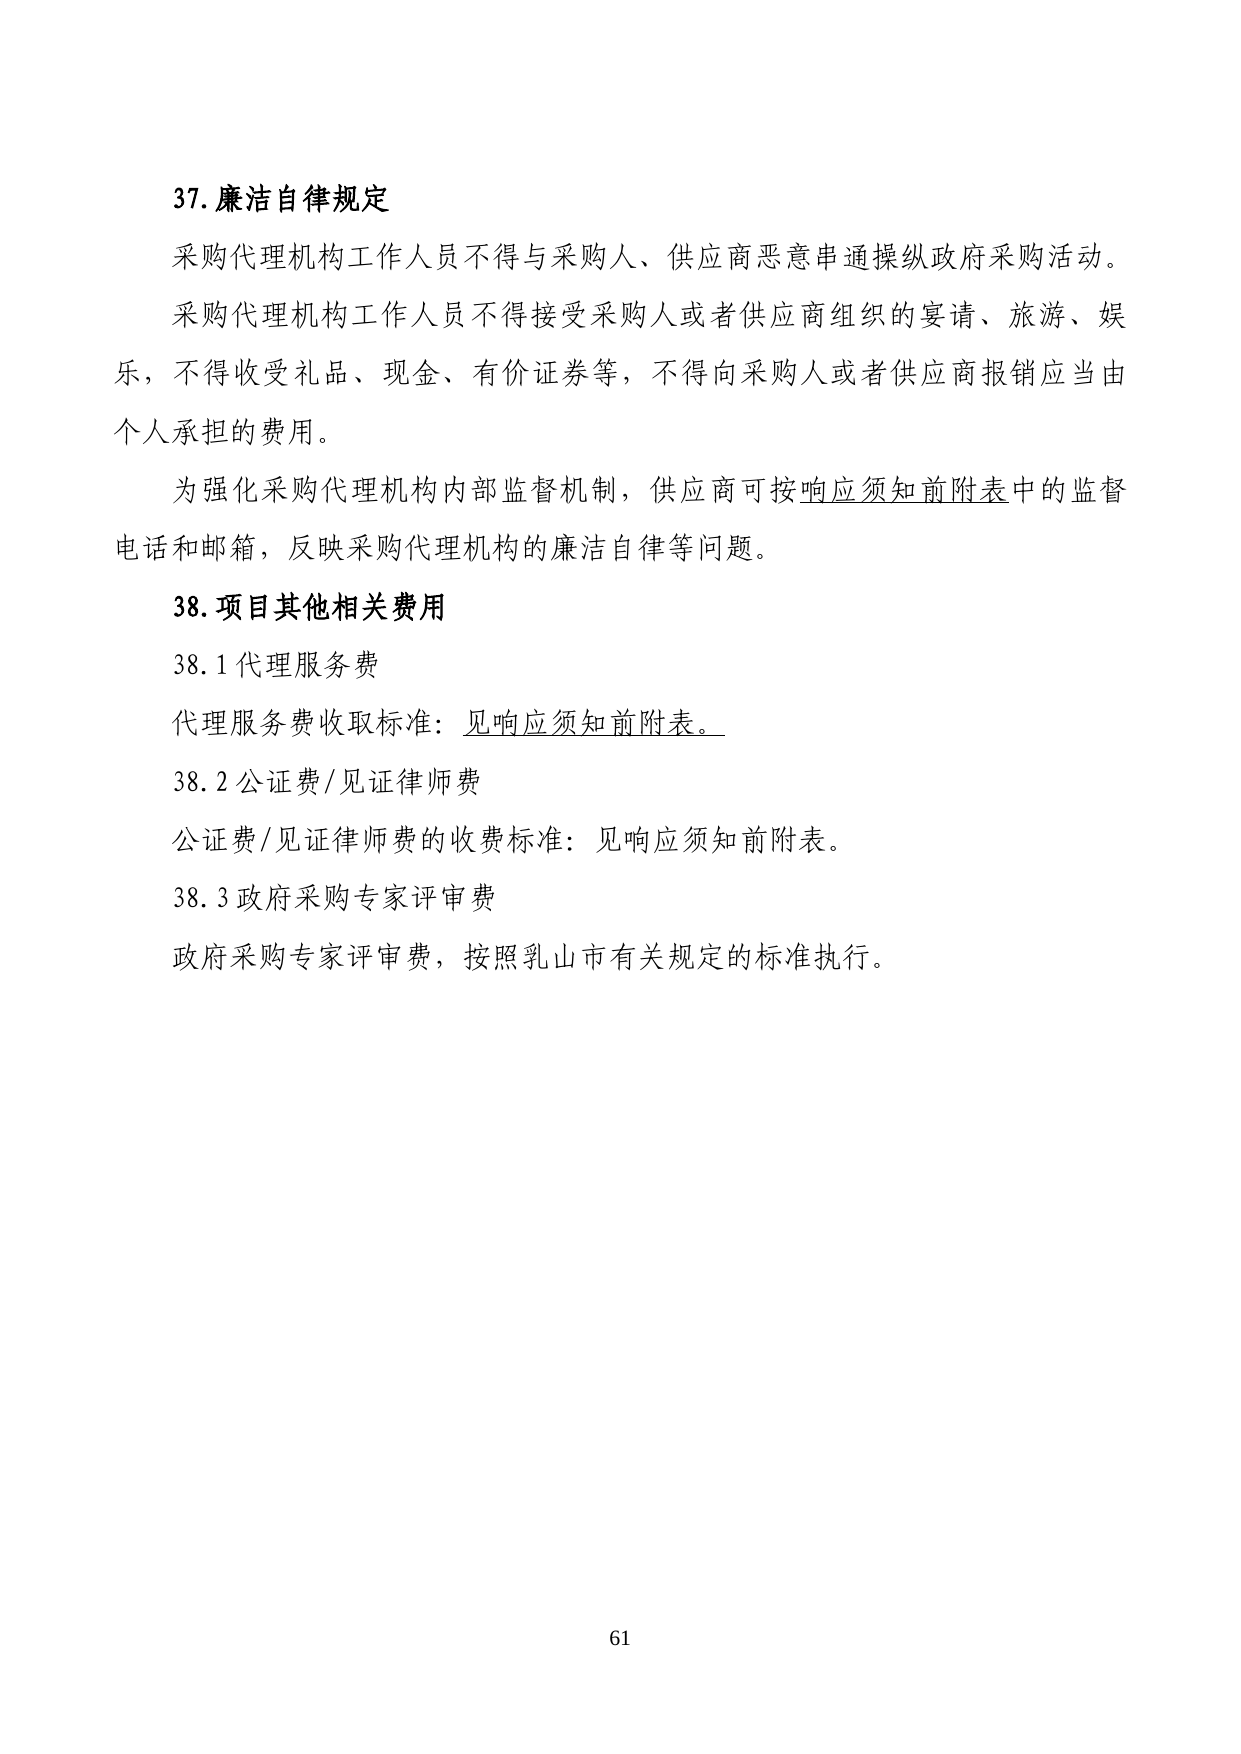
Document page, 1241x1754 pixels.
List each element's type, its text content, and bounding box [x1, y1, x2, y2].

text 为强化采购代理机构内部监督机制，供应商可按响应须知前附表中的监督电话和邮箱，反映采购代理机构的廉洁自律等问题。 [112, 454, 1128, 570]
text 采购代理机构工作人员不得与采购人、供应商恶意串通操纵政府采购活动。 [112, 220, 1128, 279]
text 38.项目其他相关费用 [112, 570, 1128, 629]
text 37.廉洁自律规定 [112, 162, 1128, 220]
text 公证费/见证律师费的收费标准：见响应须知前附表。 [112, 804, 1128, 862]
text 38.1代理服务费 [112, 629, 1128, 687]
text 采购代理机构工作人员不得接受采购人或者供应商组织的宴请、旅游、娱乐，不得收受礼品、现金、有价证券等，不得向采购人或者供应商报销应当由个人承担的费用。 [112, 279, 1128, 454]
text 政府采购专家评审费，按照乳山市有关规定的标准执行。 [112, 920, 1128, 979]
text 38.2公证费/见证律师费 [112, 745, 1128, 804]
text 代理服务费收取标准：见响应须知前附表。 [112, 687, 1128, 745]
text 38.3政府采购专家评审费 [112, 862, 1128, 920]
